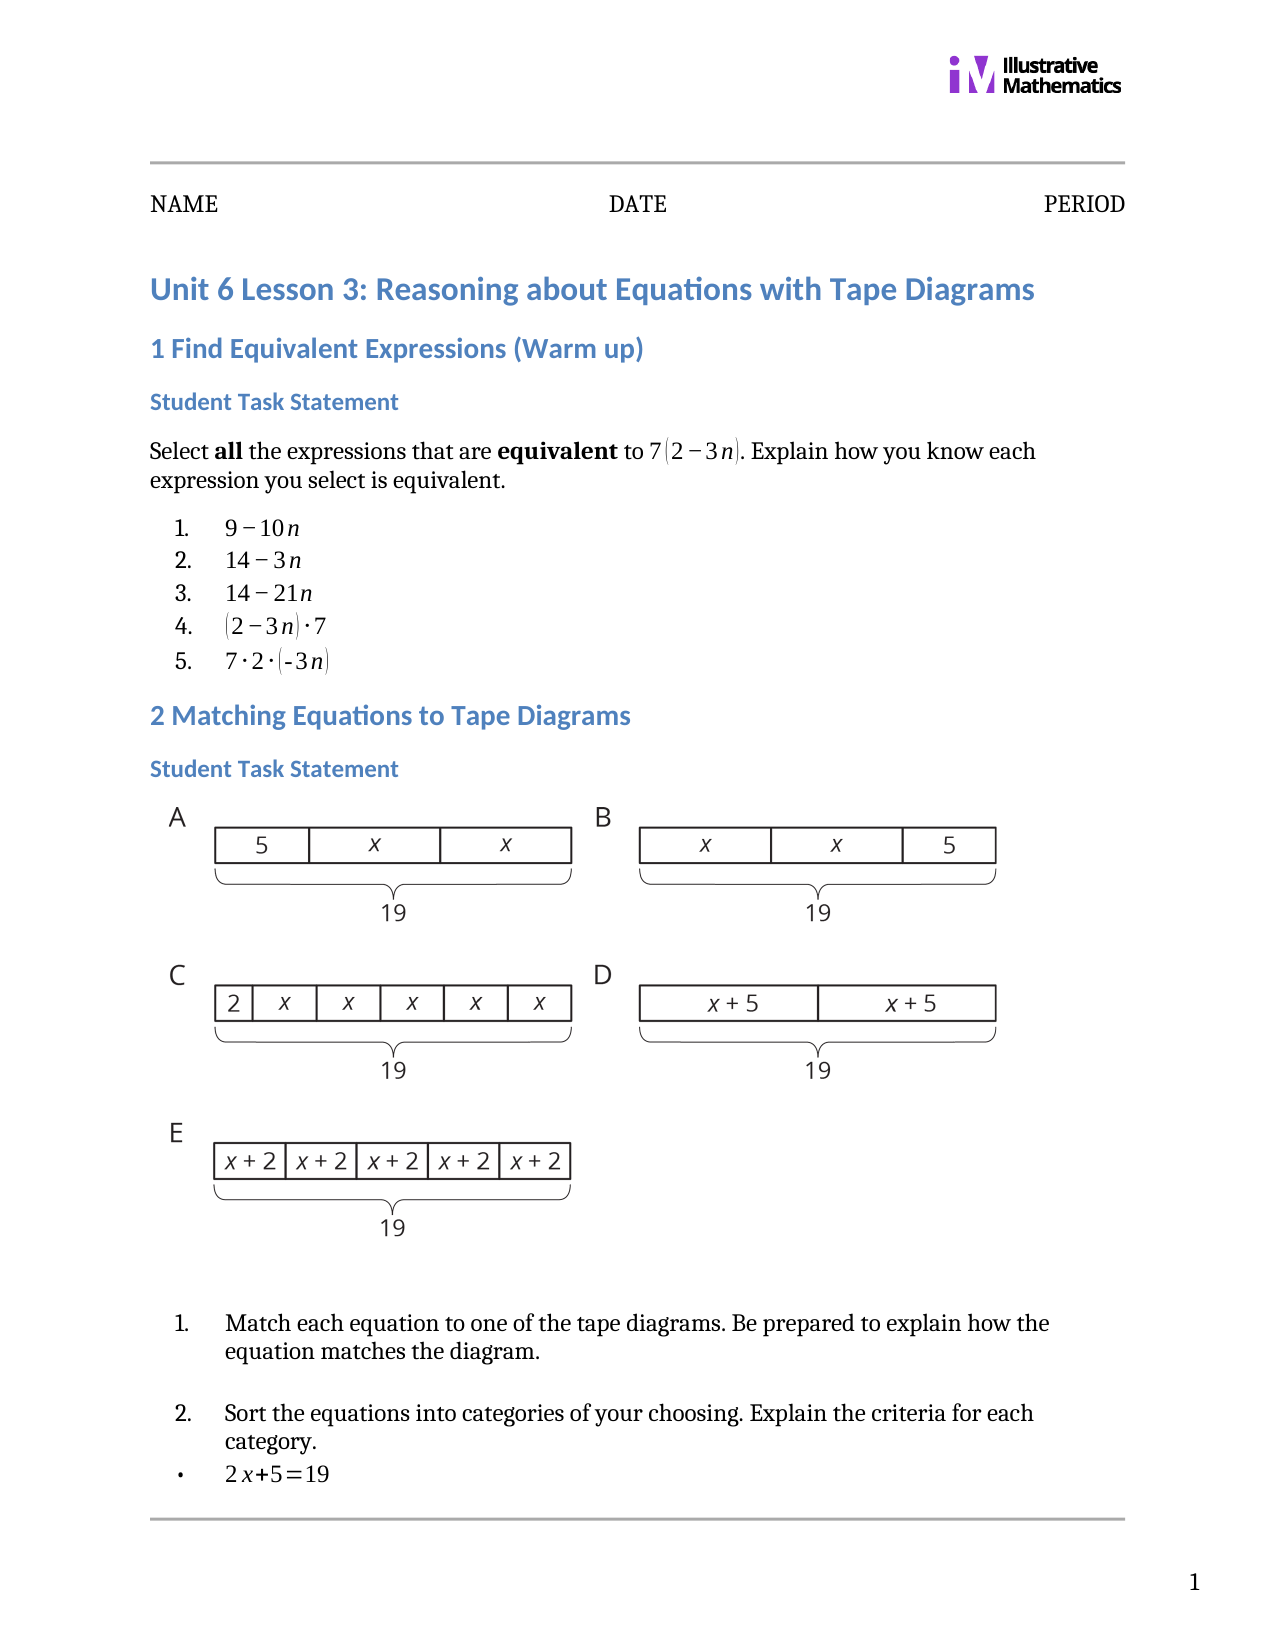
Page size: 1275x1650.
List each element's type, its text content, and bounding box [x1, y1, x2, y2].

subtitle Student Task Statement [150, 386, 1125, 417]
picture [168, 802, 997, 1243]
list Match each equation to one of the tape diagrams. Be prepared to explain how the equation matches the diagram. [175, 1308, 1125, 1395]
picture [949, 55, 1121, 93]
subtitle Student Task Statement [150, 753, 1125, 784]
text Select all the expressions that are equivalent to . Explain how you know each expression you select is equivalent. [150, 436, 1125, 495]
list Sort the equations into categories of your choosing. Explain the criteria for each category. [175, 1398, 1125, 1456]
subtitle 1 Find Equivalent Expressions (Warm up) [150, 330, 1125, 366]
subtitle 2 Matching Equations to Tape Diagrams [150, 697, 1125, 733]
subtitle Unit 6 Lesson 3: Reasoning about Equations with Tape Diagrams [150, 268, 1125, 309]
